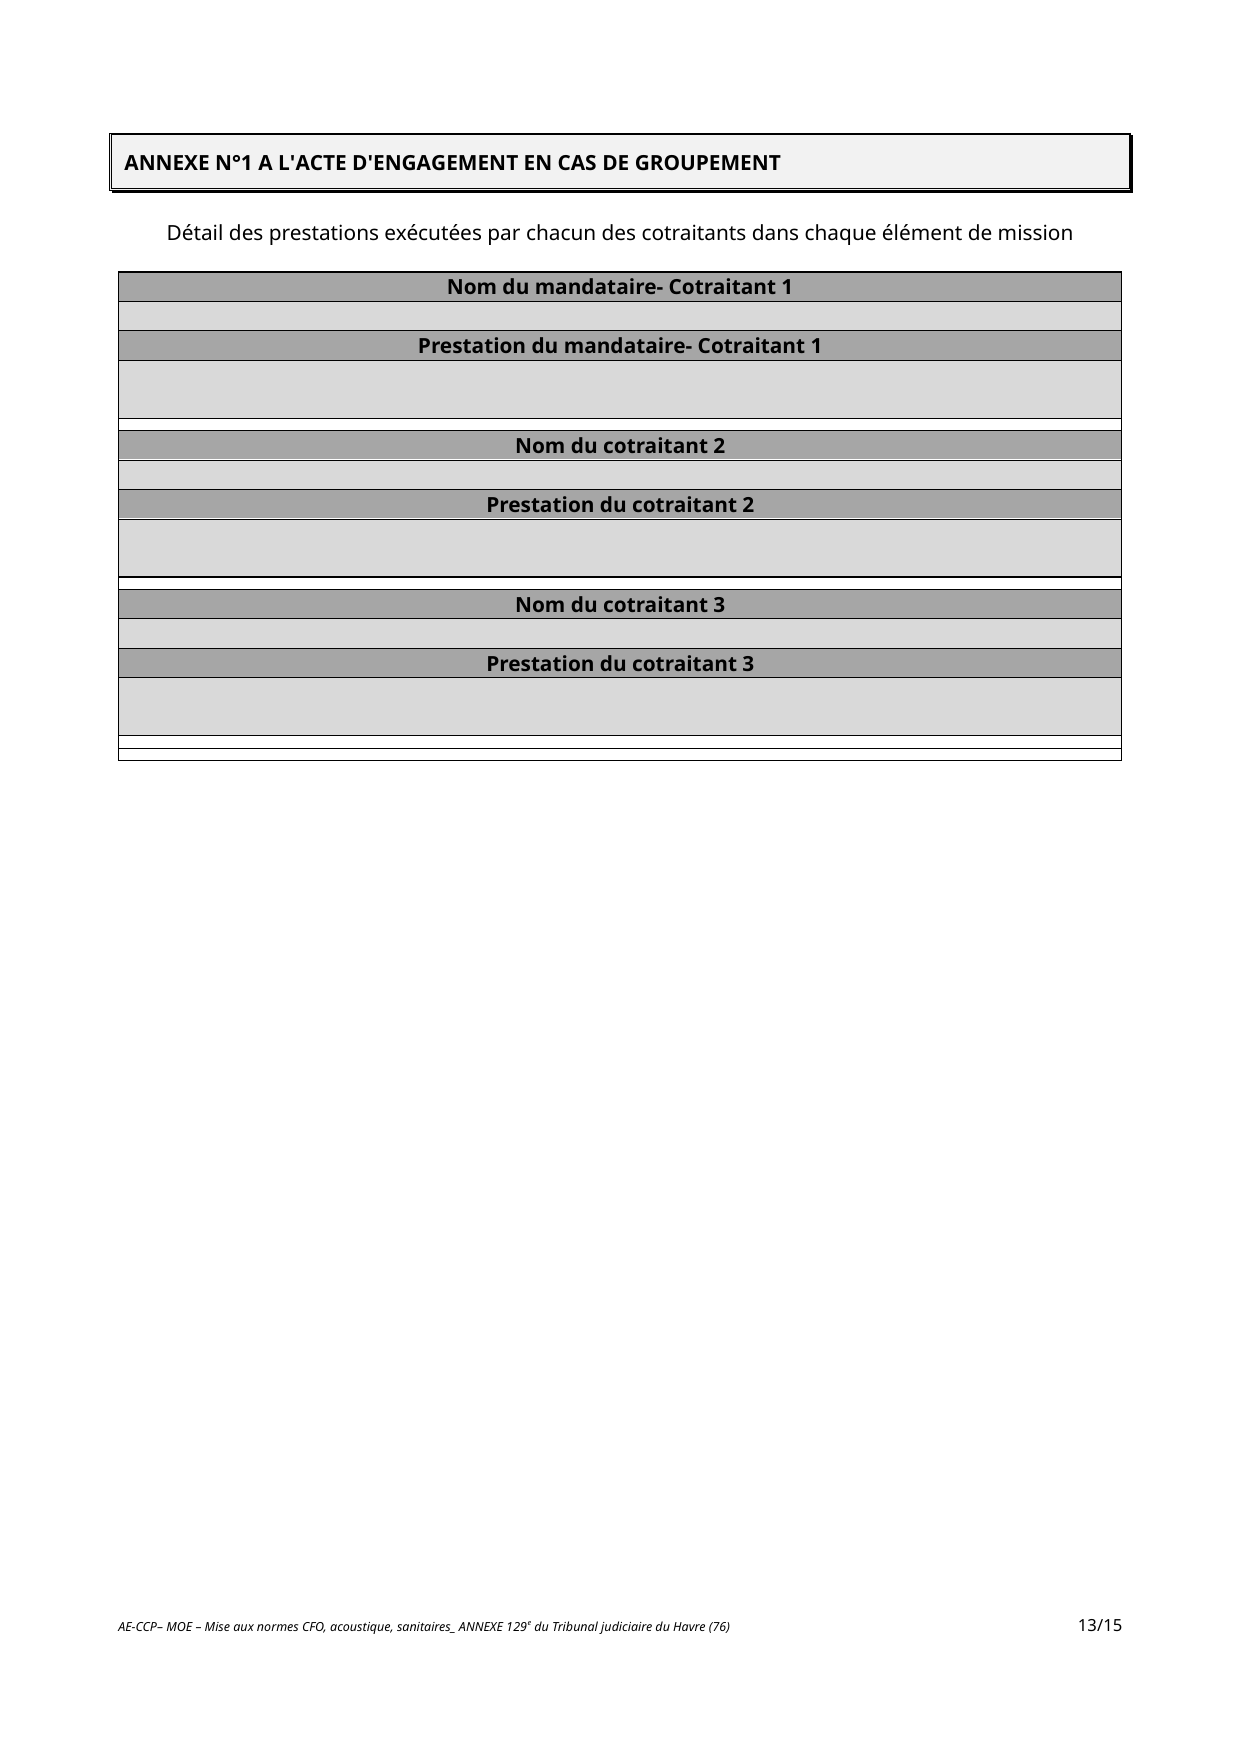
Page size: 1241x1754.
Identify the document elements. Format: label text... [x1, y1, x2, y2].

table_cell [119, 619, 1121, 648]
table_header Nom du mandataire- Cotraitant 1 [119, 273, 1121, 301]
table_cell [119, 520, 1121, 576]
table_cell [119, 678, 1121, 735]
table_cell Nom du cotraitant 2 [119, 431, 1121, 459]
text Détail des prestations exécutées par chacun des cotraitants dans chaque élément de mission [118, 218, 1122, 246]
table_cell [119, 461, 1121, 489]
table_cell [119, 302, 1121, 330]
table_cell [119, 419, 1121, 430]
table_cell Nom du cotraitant 3 [119, 590, 1121, 618]
table_cell [119, 578, 1121, 589]
text ANNEXE N°1 A L'ACTE D'ENGAGEMENT EN CAS DE GROUPEMENT [112, 135, 1129, 188]
table_cell Prestation du cotraitant 3 [119, 649, 1121, 677]
table_cell Prestation du mandataire- Cotraitant 1 [119, 331, 1121, 360]
table_cell [119, 361, 1121, 418]
table_cell [119, 736, 1121, 748]
table_cell Prestation du cotraitant 2 [119, 490, 1121, 518]
table_cell [119, 749, 1121, 760]
